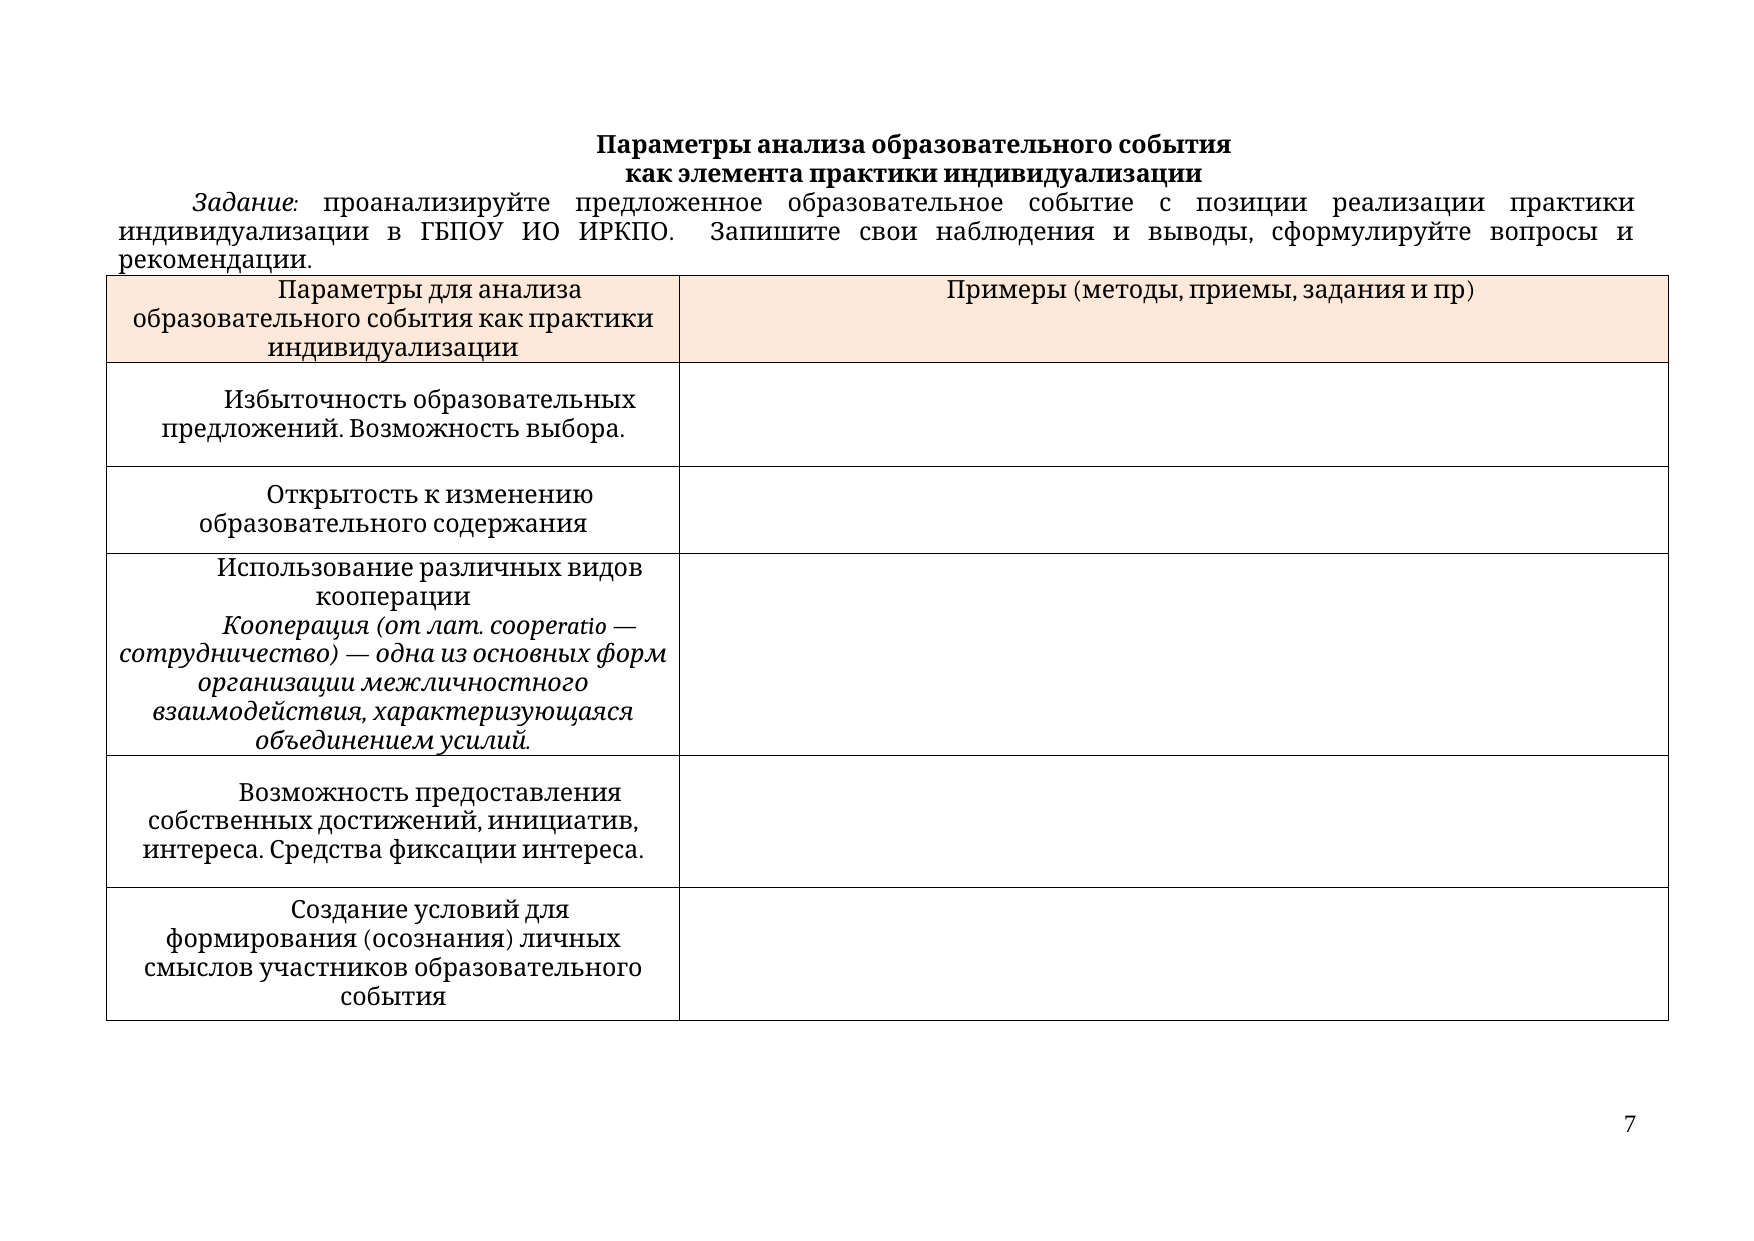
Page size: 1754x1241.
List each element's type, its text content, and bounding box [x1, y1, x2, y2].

table_header Примеры (методы, приемы, задания и пр) [680, 276, 1668, 362]
text как элемента практики индивидуализации [118, 160, 1636, 189]
text Задание: проанализируйте предложенное образовательное событие с позиции реализации практики индивидуализации в ГБПОУ ИО ИРКПО. Запишите свои наблюдения и выводы, сформулируйте вопросы и рекомендации. [118, 189, 1636, 275]
table_cell Избыточность образовательных предложений. Возможность выбора. [107, 363, 679, 466]
table_cell Открытость к изменению образовательного содержания [107, 467, 679, 553]
table_cell Использование различных видов кооперации Кооперация (от лат. соореratio — сотрудничество) — одна из основных форм организации межличностного взаимодействия, характеризующаяся объединением усилий. [107, 554, 679, 755]
table_cell [680, 467, 1668, 553]
table_header Параметры для анализа образовательного события как практики индивидуализации [107, 276, 679, 362]
table_cell [680, 756, 1668, 887]
table_cell [680, 554, 1668, 755]
table_cell [680, 363, 1668, 466]
table_cell Создание условий для формирования (осознания) личных смыслов участников образовательного события [107, 888, 679, 1020]
text Параметры анализа образовательного события [118, 131, 1636, 160]
table_cell [680, 888, 1668, 1020]
table_cell Возможность предоставления собственных достижений, инициатив, интереса. Средства фиксации интереса. [107, 756, 679, 887]
